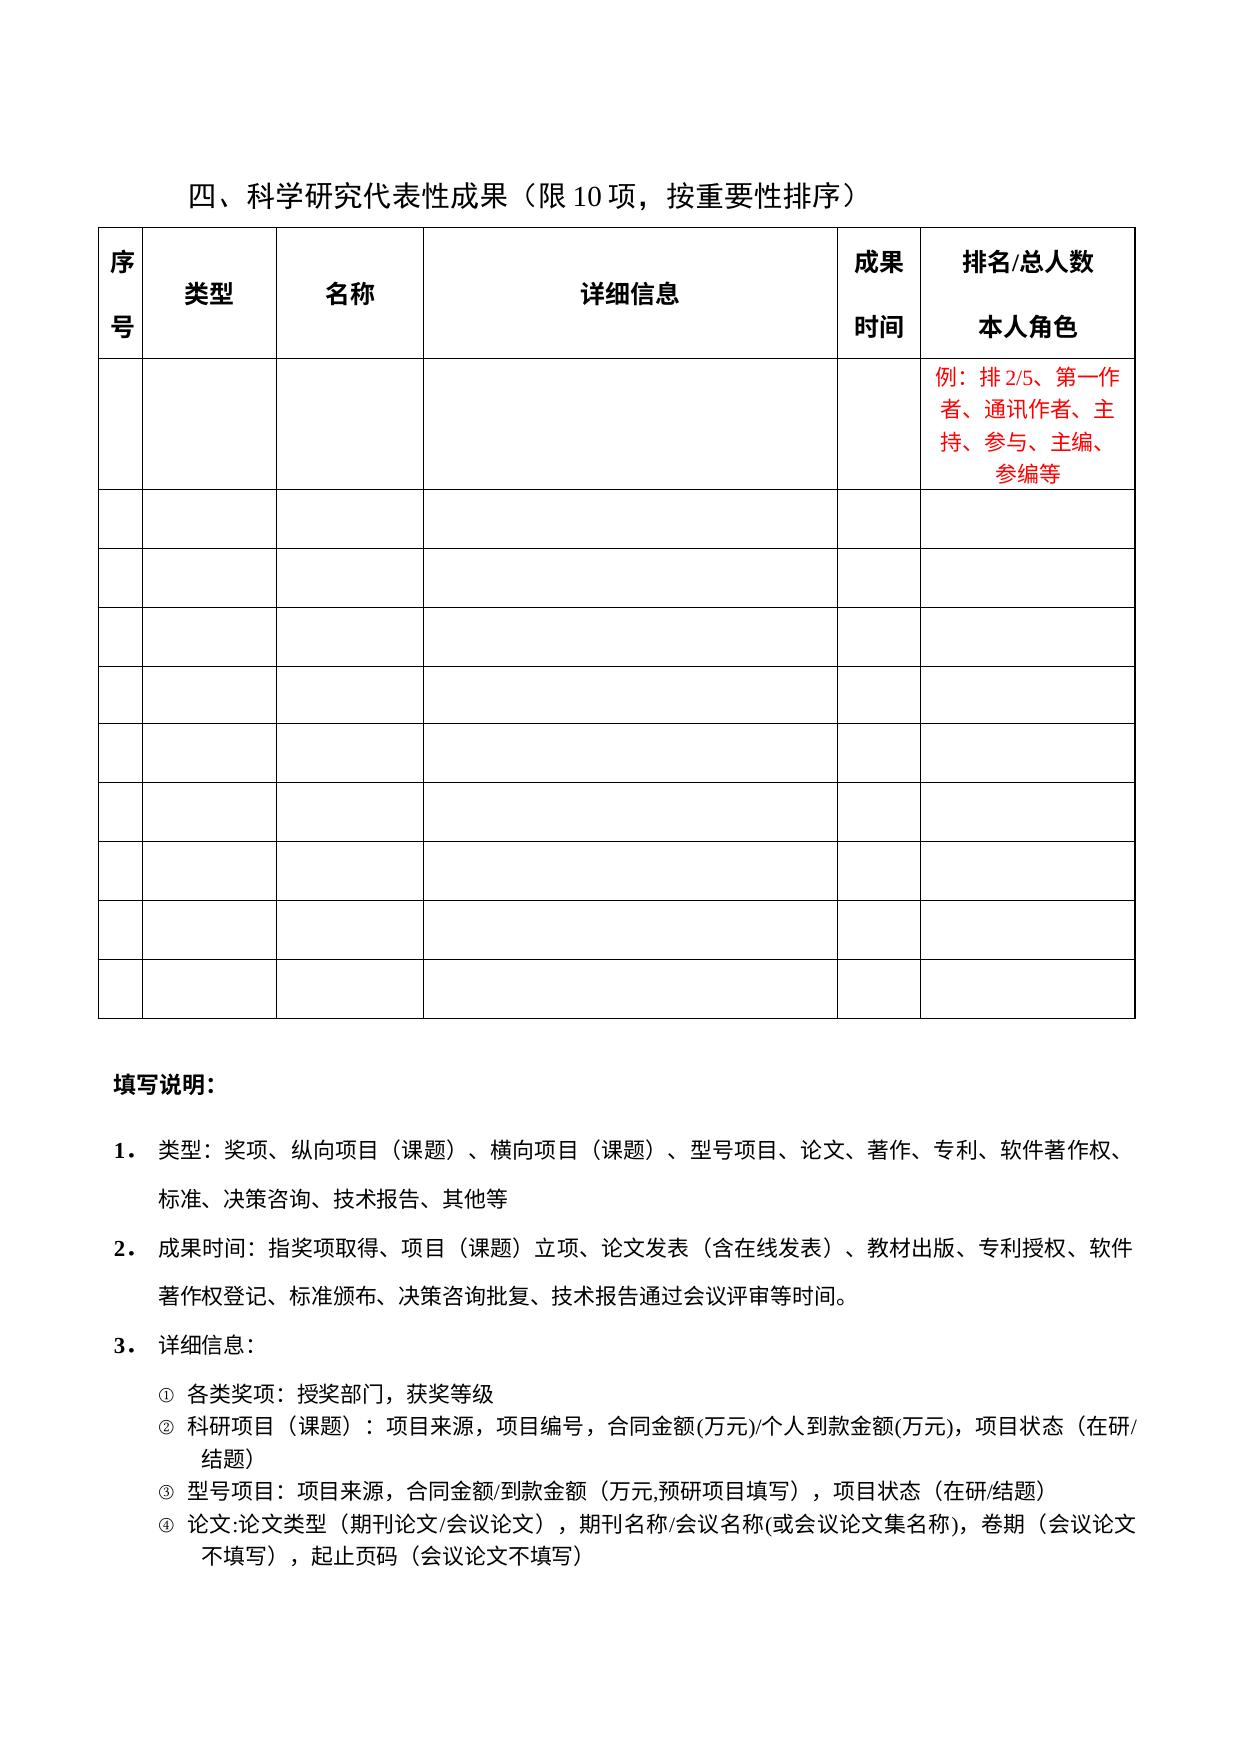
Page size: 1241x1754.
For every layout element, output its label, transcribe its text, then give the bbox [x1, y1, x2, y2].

table_header 详细信息 [424, 228, 837, 358]
table_header 类型 [143, 228, 276, 358]
table_cell 例：排2/5、第一作者、通讯作者、主持、参与、主编、参编等 [921, 359, 1134, 489]
table_cell [277, 490, 423, 548]
list 科研项目（课题）：项目来源，项目编号，合同金额(万元)/个人到款金额(万元)，项目状态（在研/结题） [158, 1409, 1137, 1474]
table_cell [99, 901, 142, 959]
table_cell [424, 842, 837, 900]
table_cell [424, 724, 837, 782]
table_cell [424, 667, 837, 722]
table_cell [99, 608, 142, 666]
table_cell [921, 549, 1134, 607]
text 填写说明： [114, 1051, 1137, 1116]
table_cell [424, 901, 837, 959]
table_header 成果时间 [838, 228, 920, 358]
table_cell [921, 960, 1134, 1018]
text 四、科学研究代表性成果（限10项，按重要性排序） [187, 162, 1137, 227]
table_cell [838, 549, 920, 607]
table_cell [838, 783, 920, 841]
table_cell [99, 359, 142, 489]
table_cell [838, 490, 920, 548]
table_cell [838, 960, 920, 1018]
table_cell [424, 608, 837, 666]
list 成果时间：指奖项取得、项目（课题）立项、论文发表（含在线发表）、教材出版、专利授权、软件著作权登记、标准颁布、决策咨询批复、技术报告通过会议评审等时间。 [114, 1214, 1137, 1311]
table_cell [921, 490, 1134, 548]
table_cell [99, 667, 142, 722]
table_cell [838, 724, 920, 782]
table_cell [143, 724, 276, 782]
table_cell [921, 842, 1134, 900]
table_cell [838, 359, 920, 489]
table_cell [921, 901, 1134, 959]
table_cell [143, 490, 276, 548]
table_cell [424, 783, 837, 841]
table_cell [921, 783, 1134, 841]
table_cell [277, 359, 423, 489]
table_header 排名/总人数 本人角色 [921, 228, 1134, 358]
table_cell [99, 783, 142, 841]
table_cell [143, 549, 276, 607]
table_cell [838, 842, 920, 900]
table_cell [143, 783, 276, 841]
table_cell [277, 549, 423, 607]
table_cell [921, 724, 1134, 782]
table_cell [99, 490, 142, 548]
table_cell [99, 842, 142, 900]
table_cell [424, 960, 837, 1018]
table_cell [277, 960, 423, 1018]
table_cell [143, 842, 276, 900]
table_cell [99, 724, 142, 782]
table_cell [424, 359, 837, 489]
table_cell [838, 901, 920, 959]
list 型号项目：项目来源，合同金额/到款金额（万元,预研项目填写），项目状态（在研/结题） [158, 1474, 1137, 1506]
table_cell [424, 549, 837, 607]
table_cell [143, 960, 276, 1018]
list 详细信息： [114, 1311, 1137, 1376]
table_header 名称 [277, 228, 423, 358]
table_cell [143, 608, 276, 666]
table_cell [277, 608, 423, 666]
list 各类奖项：授奖部门，获奖等级 [158, 1376, 1137, 1409]
table_header 序号 [99, 228, 142, 358]
list 类型：奖项、纵向项目（课题）、横向项目（课题）、型号项目、论文、著作、专利、软件著作权、标准、决策咨询、技术报告、其他等 [114, 1116, 1137, 1214]
table_cell [277, 901, 423, 959]
table_cell [277, 724, 423, 782]
table_cell [143, 901, 276, 959]
table_cell [277, 842, 423, 900]
table_cell [921, 667, 1134, 722]
table_cell [99, 549, 142, 607]
table_cell [277, 667, 423, 722]
table_cell [424, 490, 837, 548]
list 论文:论文类型（期刊论文/会议论文），期刊名称/会议名称(或会议论文集名称)，卷期（会议论文不填写），起止页码（会议论文不填写） [158, 1506, 1137, 1571]
table_cell [99, 960, 142, 1018]
table_cell [277, 783, 423, 841]
table_cell [921, 608, 1134, 666]
table_cell [838, 667, 920, 722]
table_cell [838, 608, 920, 666]
table_cell [143, 667, 276, 722]
table_cell [143, 359, 276, 489]
